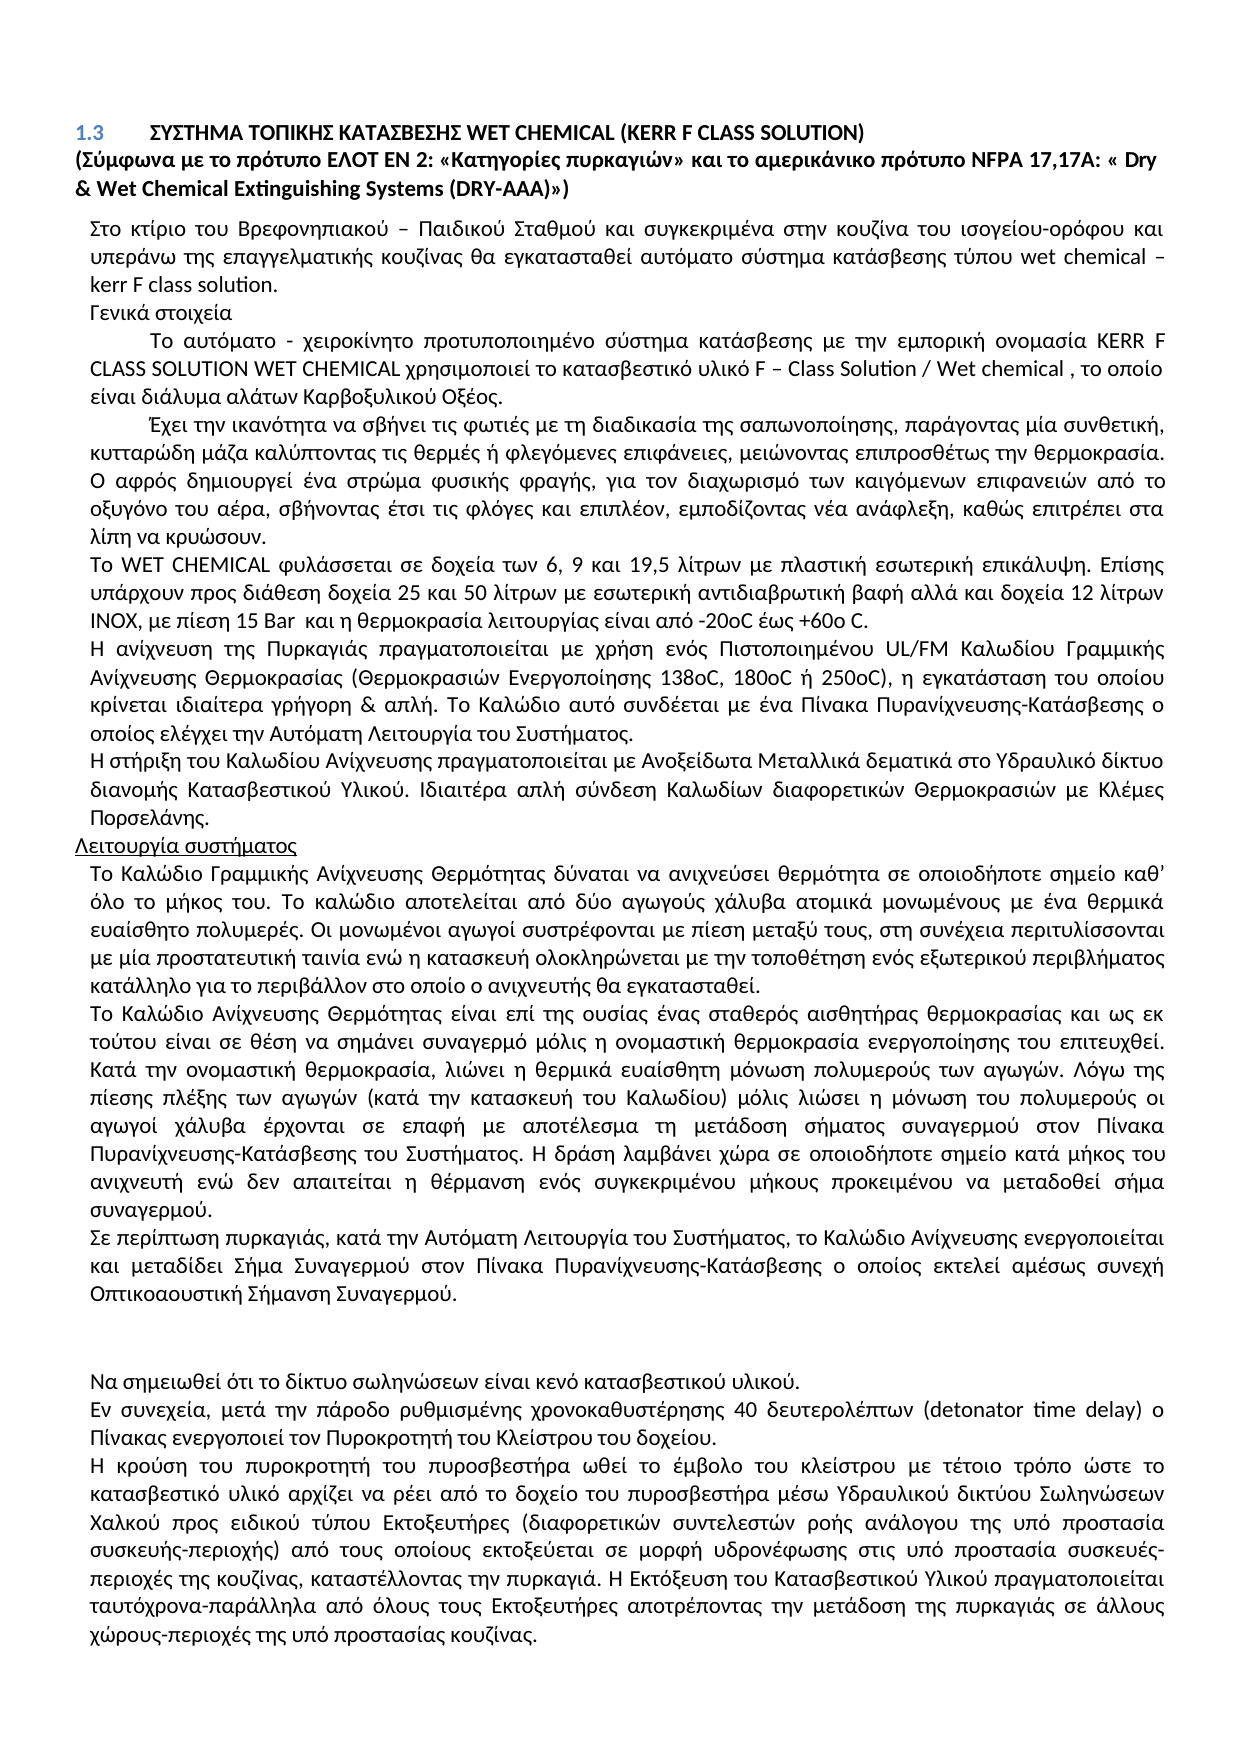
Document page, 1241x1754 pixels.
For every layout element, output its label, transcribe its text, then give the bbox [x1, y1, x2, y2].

text Γενικά στοιχεία [90, 298, 1207, 326]
text Εν συνεχεία, μετά την πάροδο ρυθμισμένης χρονοκαθυστέρησης 40 δευτερολέπτων (detonator time delay) ο Πίνακας ενεργοποιεί τον Πυροκροτητή του Κλείστρου του δοχείου. [90, 1396, 1166, 1452]
text Να σημειωθεί ότι το δίκτυο σωληνώσεων είναι κενό κατασβεστικού υλικού. [90, 1367, 1207, 1396]
text Το αυτόματο - χειροκίνητο προτυποποιημένο σύστημα κατάσβεσης με την εμπορική ονομασία KERR F CLASS SOLUTION WET CHEMICAL χρησιμοποιεί το κατασβεστικό υλικό F – Class Solution / Wet chemical , το οποίο είναι διάλυμα αλάτων Καρβοξυλικού Οξέος. [90, 326, 1166, 410]
text Το WET CHEMICAL φυλάσσεται σε δοχεία των 6, 9 και 19,5 λίτρων με πλαστική εσωτερική επικάλυψη. Επίσης υπάρχουν προς διάθεση δοχεία 25 και 50 λίτρων με εσωτερική αντιδιαβρωτική βαφή αλλά και δοχεία 12 λίτρων INOX, με πίεση 15 Bar και η θερμοκρασία λειτουργίας είναι από -20οC έως +60ο C. [90, 551, 1166, 634]
text Το Καλώδιο Γραμμικής Ανίχνευσης Θερμότητας δύναται να ανιχνεύσει θερμότητα σε οποιοδήποτε σημείο καθ’ όλο το μήκος του. Το καλώδιο αποτελείται από δύο αγωγούς χάλυβα ατομικά μονωμένους με ένα θερμικά ευαίσθητο πολυμερές. Οι μονωμένοι αγωγοί συστρέφονται με πίεση μεταξύ τους, στη συνέχεια περιτυλίσσονται με μία προστατευτική ταινία ενώ η κατασκευή ολοκληρώνεται με την τοποθέτηση ενός εξωτερικού περιβλήματος κατάλληλο για το περιβάλλον στο οποίο ο ανιχνευτής θα εγκατασταθεί. [90, 859, 1166, 999]
text Λειτουργία συστήματος [75, 831, 1207, 859]
text Σε περίπτωση πυρκαγιάς, κατά την Αυτόματη Λειτουργία του Συστήματος, το Καλώδιο Ανίχνευσης ενεργοποιείται και μεταδίδει Σήμα Συναγερμού στον Πίνακα Πυρανίχνευσης-Κατάσβεσης ο οποίος εκτελεί αμέσως συνεχή Οπτικοαουστική Σήμανση Συναγερμού. [90, 1223, 1166, 1307]
text Η ανίχνευση της Πυρκαγιάς πραγματοποιείται με χρήση ενός Πιστοποιημένου UL/FM Καλωδίου Γραμμικής Ανίχνευσης Θερμοκρασίας (Θερμοκρασιών Ενεργοποίησης 138oC, 180οC ή 250οC), η εγκατάσταση του οποίου κρίνεται ιδιαίτερα γρήγορη & απλή. Το Καλώδιο αυτό συνδέεται με ένα Πίνακα Πυρανίχνευσης-Κατάσβεσης ο οποίος ελέγχει την Αυτόματη Λειτουργία του Συστήματος. [90, 634, 1166, 747]
text Η στήριξη του Καλωδίου Ανίχνευσης πραγματοποιείται με Ανοξείδωτα Μεταλλικά δεματικά στο Υδραυλικό δίκτυο διανομής Κατασβεστικού Υλικού. Ιδιαιτέρα απλή σύνδεση Καλωδίων διαφορετικών Θερμοκρασιών με Κλέμες Πορσελάνης. [90, 747, 1166, 831]
subtitle ΣΥΣΤΗΜΑ ΤΟΠΙΚΗΣ ΚΑΤΑΣΒΕΣΗΣ WET CHEMICAL (KERR F CLASS SOLUTION) [75, 118, 1207, 146]
subtitle (Σύμφωνα με το πρότυπο ΕΛΟΤ ΕΝ 2: «Κατηγορίες πυρκαγιών» και το αμερικάνικο πρότυπο NFPA 17,17Α: « Dry [75, 146, 1207, 174]
text & Wet Chemical Extinguishing Systems (DRY-AAA)») [75, 174, 1207, 202]
text Στο κτίριο του Βρεφονηπιακού – Παιδικού Σταθμού και συγκεκριμένα στην κουζίνα του ισογείου-ορόφου και υπεράνω της επαγγελματικής κουζίνας θα εγκατασταθεί αυτόματο σύστημα κατάσβεσης τύπου wet chemical –kerr F class solution. [90, 214, 1166, 298]
text Η κρούση του πυροκροτητή του πυροσβεστήρα ωθεί το έμβολο του κλείστρου με τέτοιο τρόπο ώστε το κατασβεστικό υλικό αρχίζει να ρέει από το δοχείο του πυροσβεστήρα μέσω Υδραυλικού δικτύου Σωληνώσεων Χαλκού προς ειδικού τύπου Εκτοξευτήρες (διαφορετικών συντελεστών ροής ανάλογου της υπό προστασία συσκευής-περιοχής) από τους οποίους εκτοξεύεται σε μορφή υδρονέφωσης στις υπό προστασία συσκευές- περιοχές της κουζίνας, καταστέλλοντας την πυρκαγιά. Η Εκτόξευση του Κατασβεστικού Υλικού πραγματοποιείται ταυτόχρονα-παράλληλα από όλους τους Εκτοξευτήρες αποτρέποντας την μετάδοση της πυρκαγιάς σε άλλους χώρους-περιοχές της υπό προστασίας κουζίνας. [90, 1452, 1166, 1648]
text Το Καλώδιο Ανίχνευσης Θερμότητας είναι επί της ουσίας ένας σταθερός αισθητήρας θερμοκρασίας και ως εκ τούτου είναι σε θέση να σημάνει συναγερμό μόλις η ονομαστική θερμοκρασία ενεργοποίησης του επιτευχθεί. Κατά την ονομαστική θερμοκρασία, λιώνει η θερμικά ευαίσθητη μόνωση πολυμερούς των αγωγών. Λόγω της πίεσης πλέξης των αγωγών (κατά την κατασκευή του Καλωδίου) μόλις λιώσει η μόνωση του πολυμερούς οι αγωγοί χάλυβα έρχονται σε επαφή με αποτέλεσμα τη μετάδοση σήματος συναγερμού στον Πίνακα Πυρανίχνευσης-Κατάσβεσης του Συστήματος. Η δράση λαμβάνει χώρα σε οποιοδήποτε σημείο κατά μήκος του ανιχνευτή ενώ δεν απαιτείται η θέρμανση ενός συγκεκριμένου μήκους προκειμένου να μεταδοθεί σήμα συναγερμού. [90, 999, 1166, 1223]
text Έχει την ικανότητα να σβήνει τις φωτιές με τη διαδικασία της σαπωνοποίησης, παράγοντας μία συνθετική, κυτταρώδη μάζα καλύπτοντας τις θερμές ή φλεγόμενες επιφάνειες, μειώνοντας επιπροσθέτως την θερμοκρασία. Ο αφρός δημιουργεί ένα στρώμα φυσικής φραγής, για τον διαχωρισμό των καιγόμενων επιφανειών από το οξυγόνο του αέρα, σβήνοντας έτσι τις φλόγες και επιπλέον, εμποδίζοντας νέα ανάφλεξη, καθώς επιτρέπει στα λίπη να κρυώσουν. [90, 410, 1166, 551]
